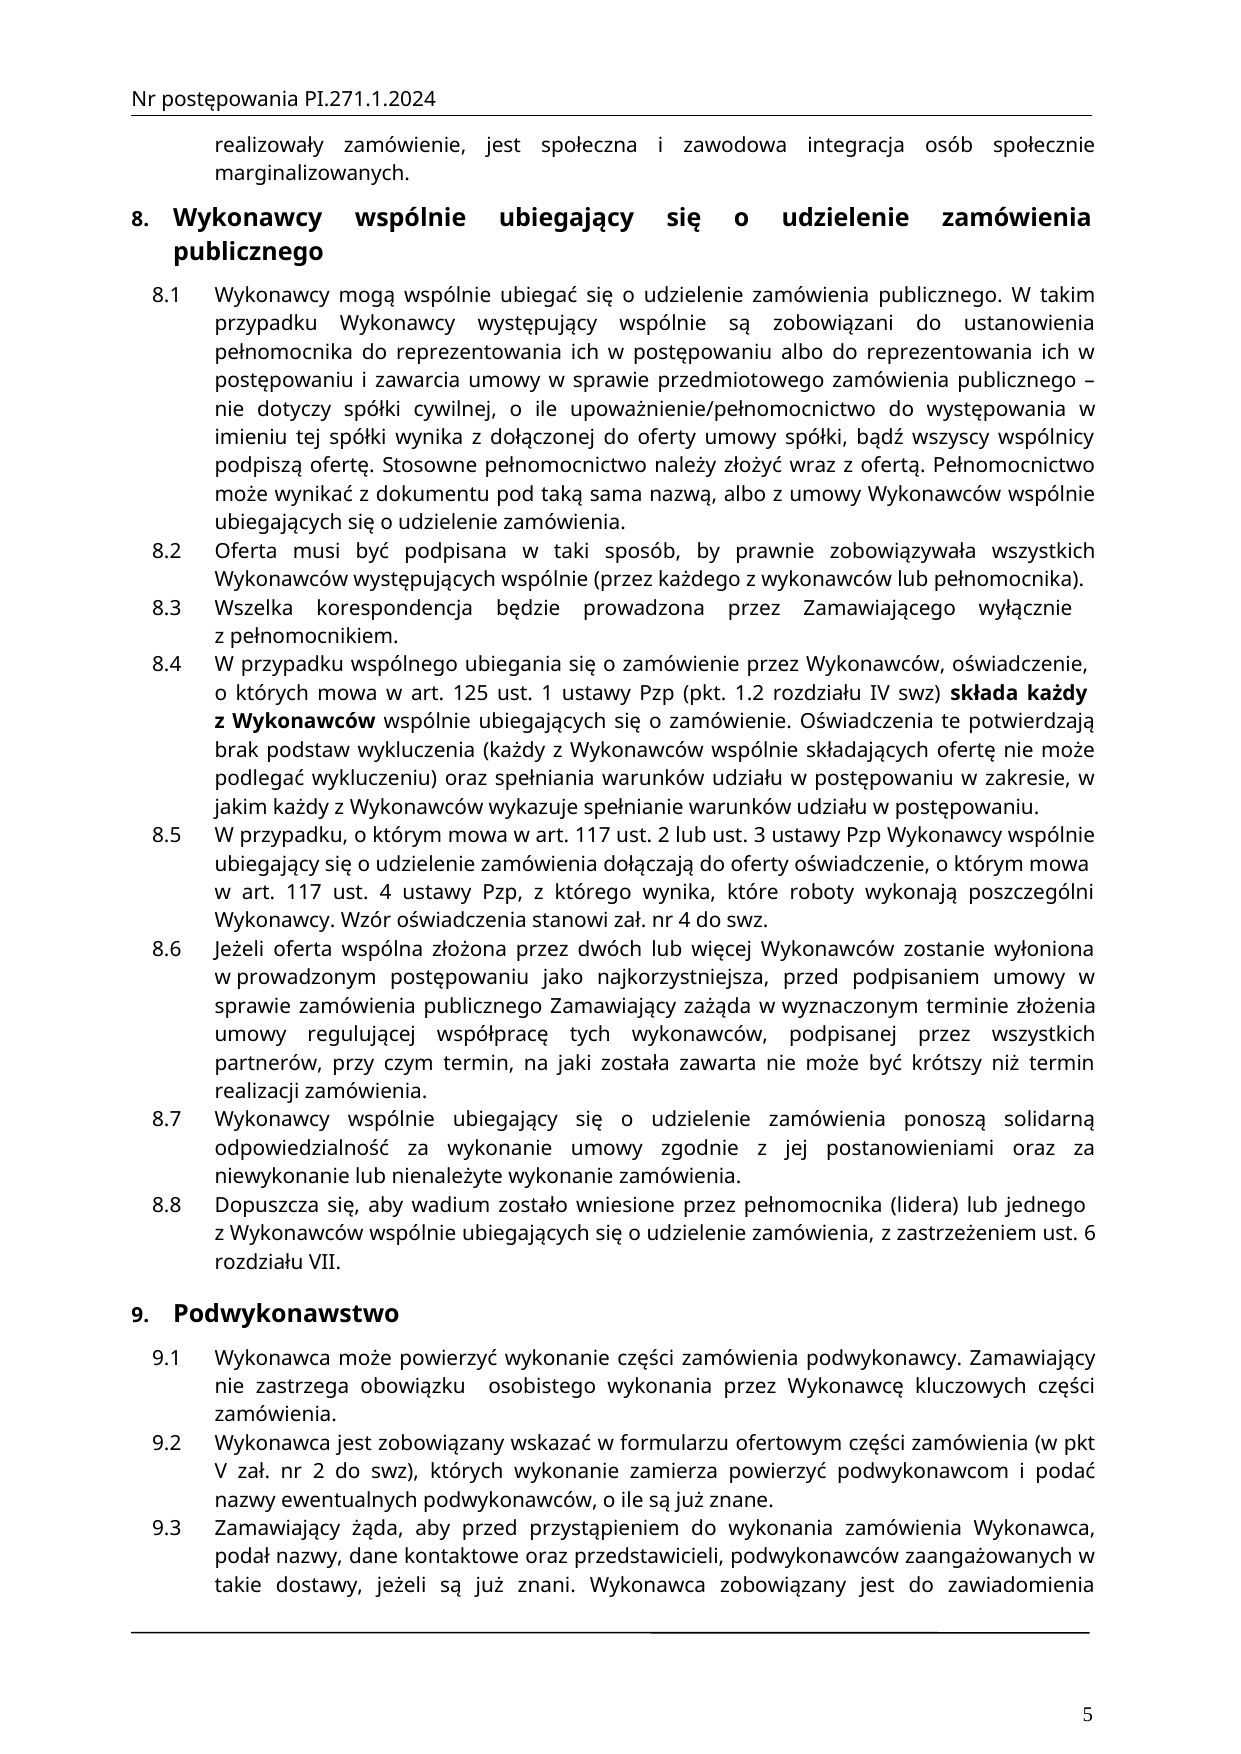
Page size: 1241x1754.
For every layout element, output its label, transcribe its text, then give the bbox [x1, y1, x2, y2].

list W przypadku, o którym mowa w art. 117 ust. 2 lub ust. 3 ustawy Pzp Wykonawcy wspólnie ubiegający się o udzielenie zamówienia dołączają do oferty oświadczenie, o którym mowa w art. 117 ust. 4 ustawy Pzp, z którego wynika, które roboty wykonają poszczególni Wykonawcy. Wzór oświadczenia stanowi zał. nr 4 do swz. [152, 820, 1096, 934]
subtitle Wykonawcy wspólnie ubiegający się o udzielenie zamówienia publicznego [131, 199, 1092, 267]
list W przypadku wspólnego ubiegania się o zamówienie przez Wykonawców, oświadczenie, o których mowa w art. 125 ust. 1 ustawy Pzp (pkt. 1.2 rozdziału IV swz) składa każdy z Wykonawców wspólnie ubiegających się o zamówienie. Oświadczenia te potwierdzają brak podstaw wykluczenia (każdy z Wykonawców wspólnie składających ofertę nie może podlegać wykluczeniu) oraz spełniania warunków udziału w postępowaniu w zakresie, w jakim każdy z Wykonawców wykazuje spełnianie warunków udziału w postępowaniu. [152, 649, 1096, 820]
list Wykonawca może powierzyć wykonanie części zamówienia podwykonawcy. Zamawiający nie zastrzega obowiązku osobistego wykonania przez Wykonawcę kluczowych części zamówienia. [152, 1343, 1096, 1428]
list Wykonawca jest zobowiązany wskazać w formularzu ofertowym części zamówienia (w pkt V zał. nr 2 do swz), których wykonanie zamierza powierzyć podwykonawcom i podać nazwy ewentualnych podwykonawców, o ile są już znane. [152, 1428, 1096, 1513]
list Oferta musi być podpisana w taki sposób, by prawnie zobowiązywała wszystkich Wykonawców występujących wspólnie (przez każdego z wykonawców lub pełnomocnika). [152, 536, 1096, 593]
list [152, 130, 1096, 187]
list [152, 1513, 1096, 1598]
list Wszelka korespondencja będzie prowadzona przez Zamawiającego wyłącznie z pełnomocnikiem. [152, 593, 1096, 649]
subtitle Podwykonawstwo [131, 1296, 1092, 1330]
list Wykonawcy wspólnie ubiegający się o udzielenie zamówienia ponoszą solidarną odpowiedzialność za wykonanie umowy zgodnie z jej postanowieniami oraz za niewykonanie lub nienależyte wykonanie zamówienia. [152, 1104, 1096, 1190]
list Jeżeli oferta wspólna złożona przez dwóch lub więcej Wykonawców zostanie wyłoniona w prowadzonym postępowaniu jako najkorzystniejsza, przed podpisaniem umowy w sprawie zamówienia publicznego Zamawiający zażąda w wyznaczonym terminie złożenia umowy regulującej współpracę tych wykonawców, podpisanej przez wszystkich partnerów, przy czym termin, na jaki została zawarta nie może być krótszy niż termin realizacji zamówienia. [152, 934, 1096, 1104]
list Wykonawcy mogą wspólnie ubiegać się o udzielenie zamówienia publicznego. W takim przypadku Wykonawcy występujący wspólnie są zobowiązani do ustanowienia pełnomocnika do reprezentowania ich w postępowaniu albo do reprezentowania ich w postępowaniu i zawarcia umowy w sprawie przedmiotowego zamówienia publicznego – nie dotyczy spółki cywilnej, o ile upoważnienie/pełnomocnictwo do występowania w imieniu tej spółki wynika z dołączonej do oferty umowy spółki, bądź wszyscy wspólnicy podpiszą ofertę. Stosowne pełnomocnictwo należy złożyć wraz z ofertą. Pełnomocnictwo może wynikać z dokumentu pod taką sama nazwą, albo z umowy Wykonawców wspólnie ubiegających się o udzielenie zamówienia. [152, 280, 1096, 536]
list Dopuszcza się, aby wadium zostało wniesione przez pełnomocnika (lidera) lub jednego z Wykonawców wspólnie ubiegających się o udzielenie zamówienia, z zastrzeżeniem ust. 6 rozdziału VII. [152, 1190, 1096, 1275]
